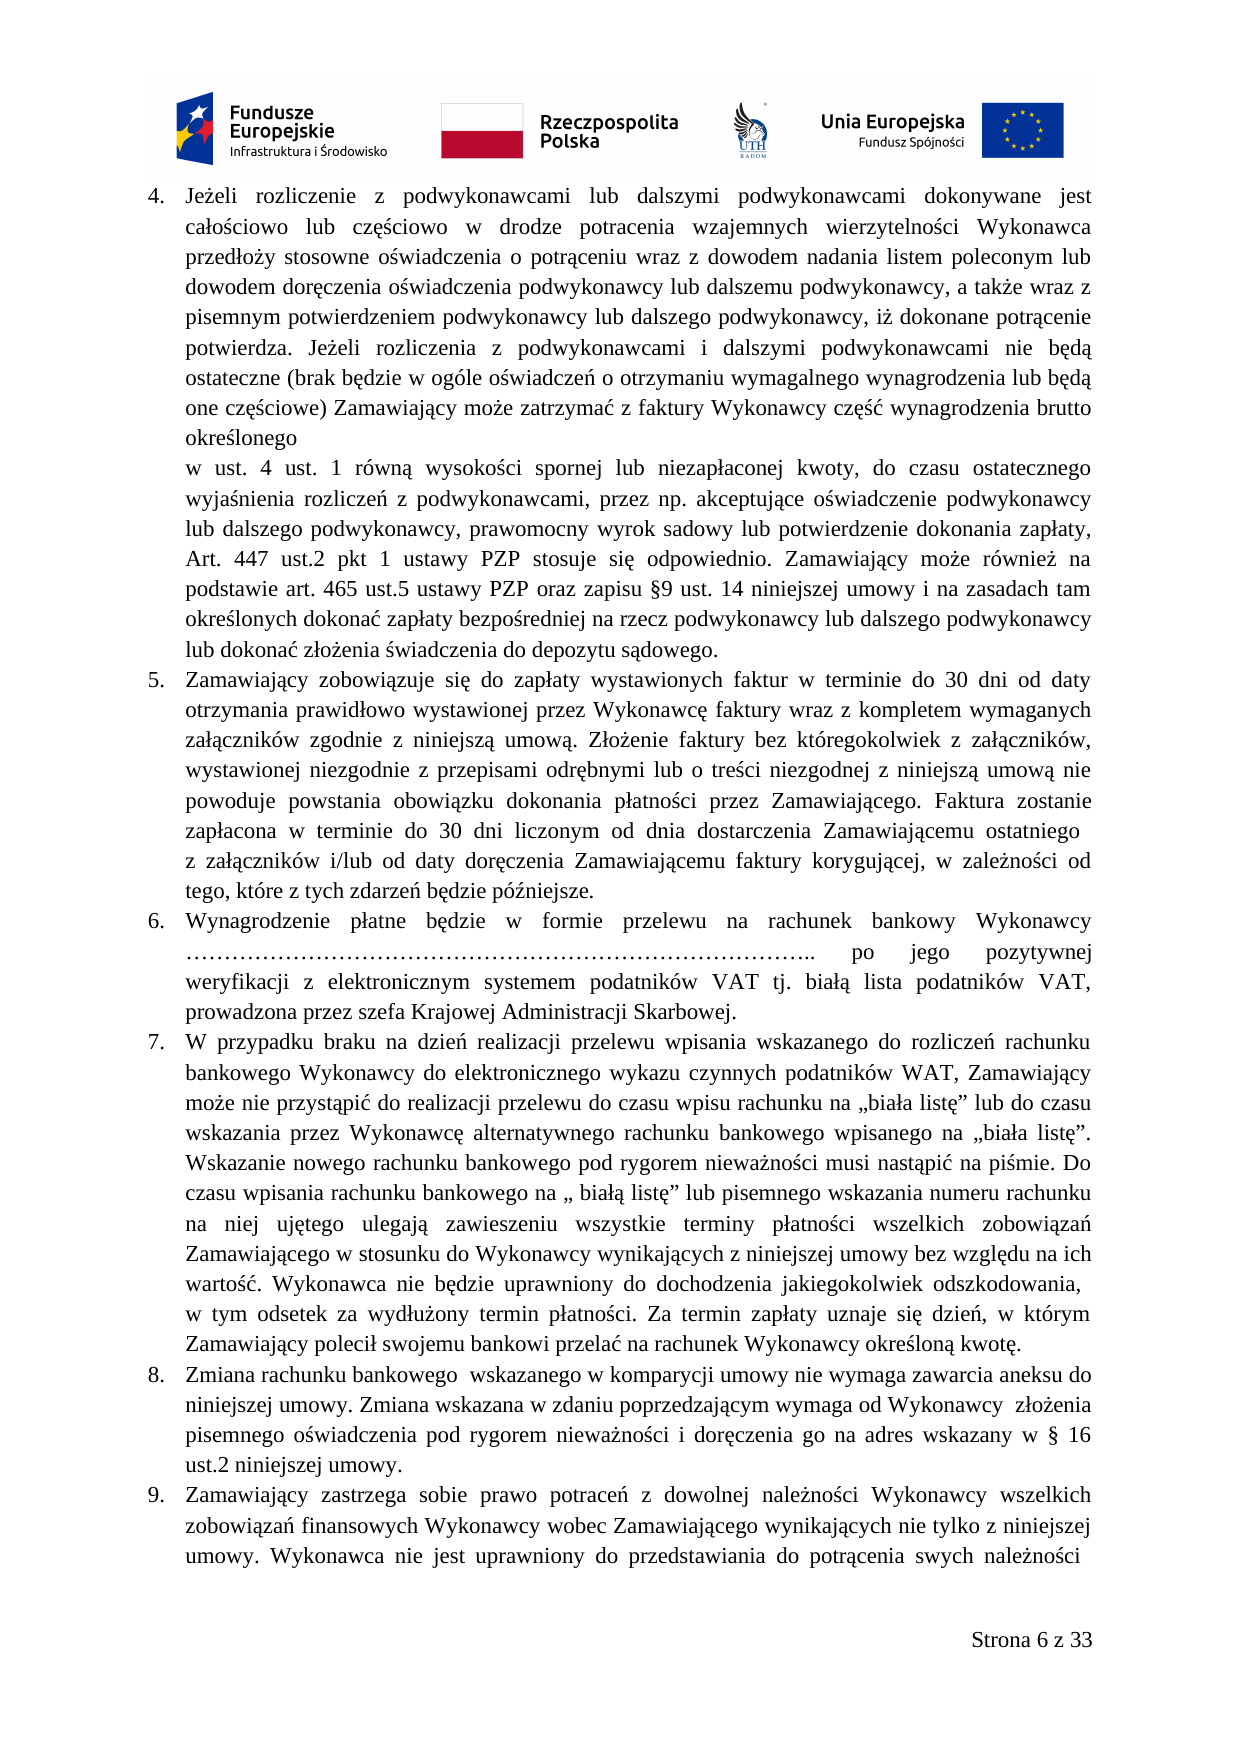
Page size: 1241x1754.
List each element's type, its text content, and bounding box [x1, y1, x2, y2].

list Zamawiający zobowiązuje się do zapłaty wystawionych faktur w terminie do 30 dni od daty otrzymania prawidłowo wystawionej przez Wykonawcę faktury wraz z kompletem wymaganych załączników zgodnie z niniejszą umową. Złożenie faktury bez któregokolwiek z załączników, wystawionej niezgodnie z przepisami odrębnymi lub o treści niezgodnej z niniejszą umową nie powoduje powstania obowiązku dokonania płatności przez Zamawiającego. Faktura zostanie zapłacona w terminie do 30 dni liczonym od dnia dostarczenia Zamawiającemu ostatniego z załączników i/lub od daty doręczenia Zamawiającemu faktury korygującej, w zależności od tego, które z tych zdarzeń będzie późniejsze. [148, 666, 1093, 904]
list Zmiana rachunku bankowego wskazanego w komparycji umowy nie wymaga zawarcia aneksu do niniejszej umowy. Zmiana wskazana w zdaniu poprzedzającym wymaga od Wykonawcy złożenia pisemnego oświadczenia pod rygorem nieważności i doręczenia go na adres wskazany w § 16 ust.2 niniejszej umowy. [148, 1361, 1093, 1478]
list Jeżeli rozliczenie z podwykonawcami lub dalszymi podwykonawcami dokonywane jest całościowo lub częściowo w drodze potracenia wzajemnych wierzytelności Wykonawca przedłoży stosowne oświadczenia o potrąceniu wraz z dowodem nadania listem poleconym lub dowodem doręczenia oświadczenia podwykonawcy lub dalszemu podwykonawcy, a także wraz z pisemnym potwierdzeniem podwykonawcy lub dalszego podwykonawcy, iż dokonane potrącenie potwierdza. Jeżeli rozliczenia z podwykonawcami i dalszymi podwykonawcami nie będą ostateczne (brak będzie w ogóle oświadczeń o otrzymaniu wymagalnego wynagrodzenia lub będą one częściowe) Zamawiający może zatrzymać z faktury Wykonawcy część wynagrodzenia brutto określonego w ust. 4 ust. 1 równą wysokości spornej lub niezapłaconej kwoty, do czasu ostatecznego wyjaśnienia rozliczeń z podwykonawcami, przez np. akceptujące oświadczenie podwykonawcy lub dalszego podwykonawcy, prawomocny wyrok sadowy lub potwierdzenie dokonania zapłaty, Art. 447 ust.2 pkt 1 ustawy PZP stosuje się odpowiednio. Zamawiający może również na podstawie art. 465 ust.5 ustawy PZP oraz zapisu §9 ust. 14 niniejszej umowy i na zasadach tam określonych dokonać zapłaty bezpośredniej na rzecz podwykonawcy lub dalszego podwykonawcy lub dokonać złożenia świadczenia do depozytu sądowego. [148, 183, 1093, 662]
picture [147, 73, 1093, 183]
list W przypadku braku na dzień realizacji przelewu wpisania wskazanego do rozliczeń rachunku bankowego Wykonawcy do elektronicznego wykazu czynnych podatników WAT, Zamawiający może nie przystąpić do realizacji przelewu do czasu wpisu rachunku na „biała listę” lub do czasu wskazania przez Wykonawcę alternatywnego rachunku bankowego wpisanego na „biała listę”. Wskazanie nowego rachunku bankowego pod rygorem nieważności musi nastąpić na piśmie. Do czasu wpisania rachunku bankowego na „ białą listę” lub pisemnego wskazania numeru rachunku na niej ujętego ulegają zawieszeniu wszystkie terminy płatności wszelkich zobowiązań Zamawiającego w stosunku do Wykonawcy wynikających z niniejszej umowy bez względu na ich wartość. Wykonawca nie będzie uprawniony do dochodzenia jakiegokolwiek odszkodowania, w tym odsetek za wydłużony termin płatności. Za termin zapłaty uznaje się dzień, w którym Zamawiający polecił swojemu bankowi przelać na rachunek Wykonawcy określoną kwotę. [148, 1028, 1093, 1357]
list Wynagrodzenie płatne będzie w formie przelewu na rachunek bankowy Wykonawcy ……………………………………………………………………….. po jego pozytywnej weryfikacji z elektronicznym systemem podatników VAT tj. białą lista podatników VAT, prowadzona przez szefa Krajowej Administracji Skarbowej. [148, 907, 1093, 1024]
